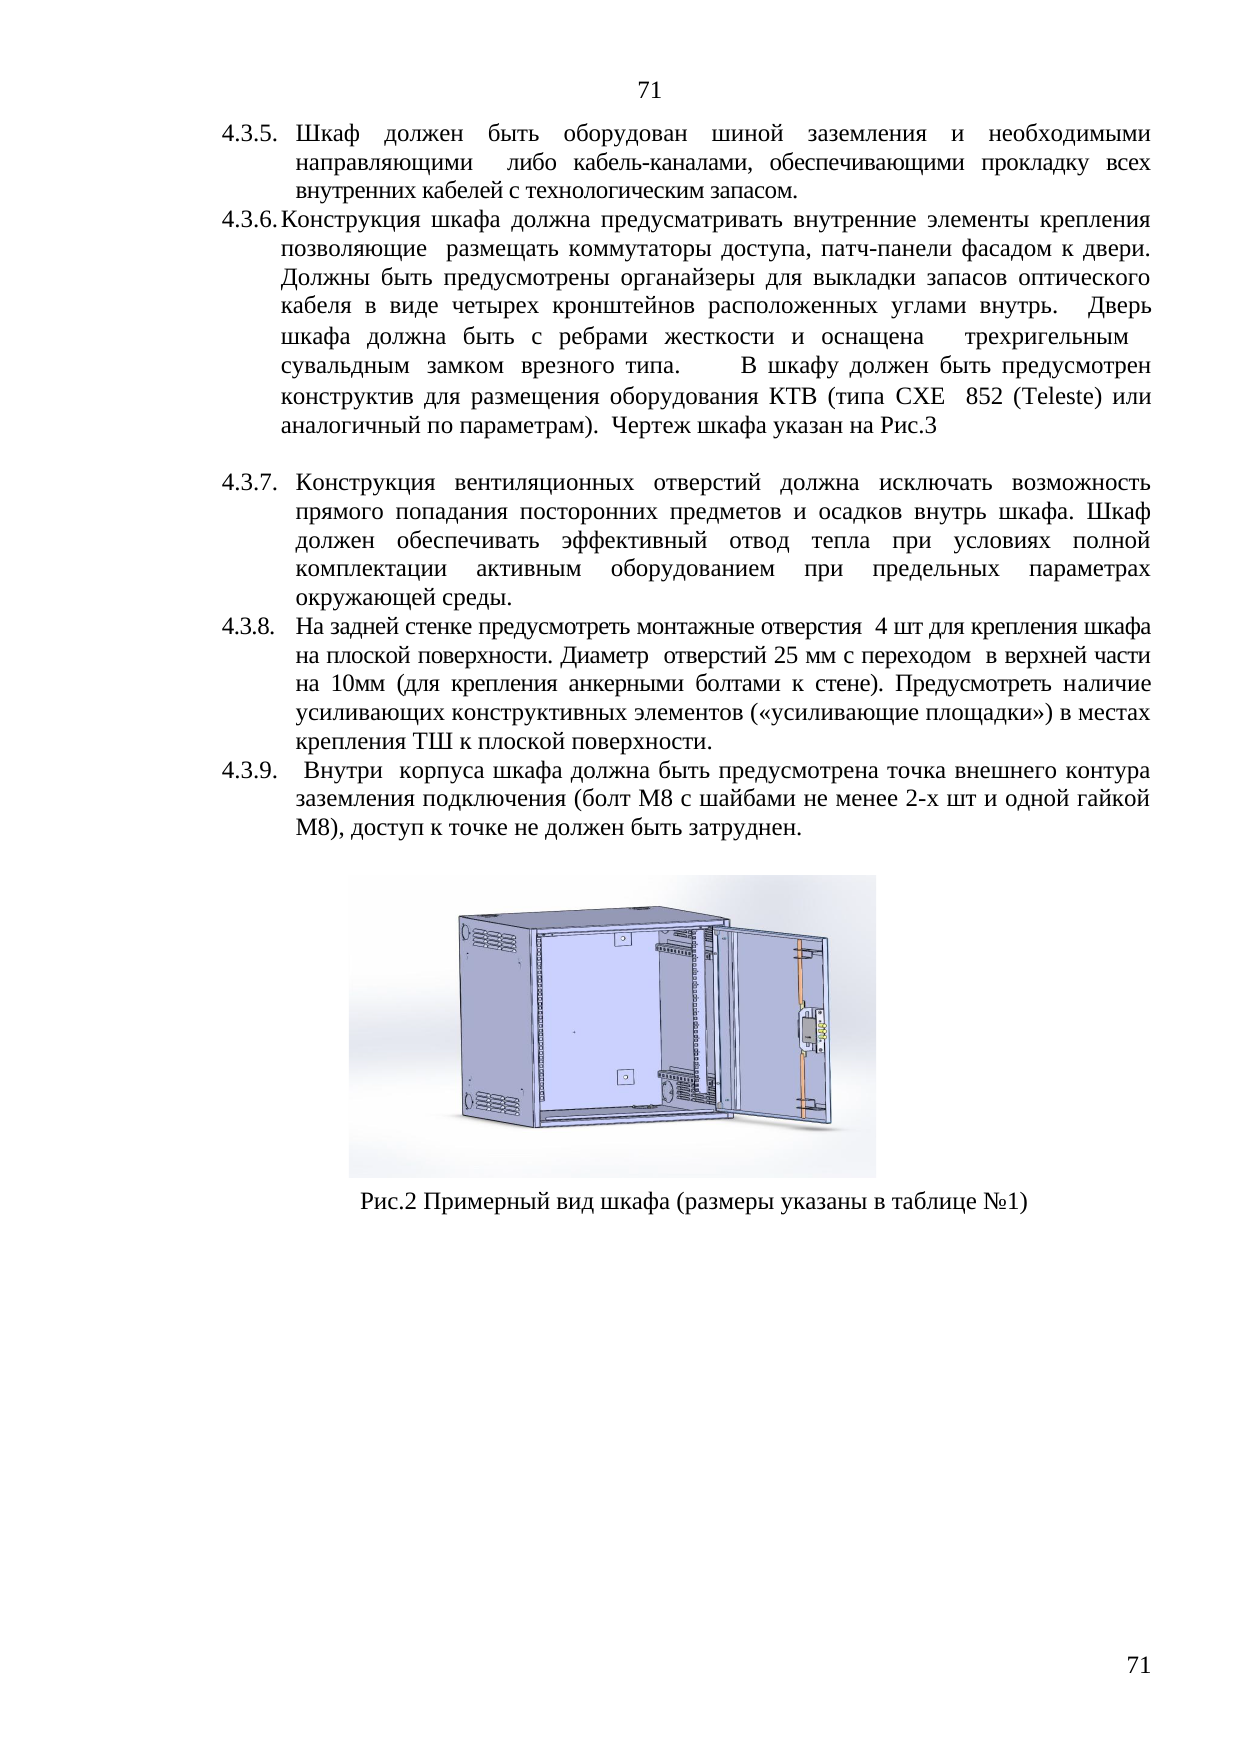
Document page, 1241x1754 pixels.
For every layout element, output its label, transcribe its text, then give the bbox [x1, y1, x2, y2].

list Внутри корпуса шкафа должна быть предусмотрена точка внешнего контура заземления подключения (болт М8 с шайбами не менее 2-х шт и одной гайкой М8), доступ к точке не должен быть затруднен. [222, 755, 1152, 841]
list Конструкция шкафа должна предусматривать внутренние элементы крепления позволяющие размещать коммутаторы доступа, патч-панели фасадом к двери. Должны быть предусмотрены органайзеры для выкладки запасов оптического кабеля в виде четырех кронштейнов расположенных углами внутрь. Дверь шкафа должна быть с ребрами жесткости и оснащена трехригельным сувальдным замком врезного типа. В шкафу должен быть предусмотрен конструктив для размещения оборудования КТВ (типа CXE 852 (Teleste) или аналогичный по параметрам). Чертеж шкафа указан на Рис.3 [222, 204, 1152, 438]
list Шкаф должен быть оборудован шиной заземления и необходимыми направляющими либо кабель-каналами, обеспечивающими прокладку всех внутренних кабелей с технологическим запасом. [222, 118, 1152, 204]
text Рис.2 Примерный вид шкафа (размеры указаны в таблице №1) [236, 1186, 1152, 1215]
list На задней стенке предусмотреть монтажные отверстия 4 шт для крепления шкафа на плоской поверхности. Диаметр отверстий 25 мм с переходом в верхней части на 10мм (для крепления анкерными болтами к стене). Предусмотреть наличие усиливающих конструктивных элементов («усиливающие площадки») в местах крепления ТШ к плоской поверхности. [222, 611, 1152, 755]
list Конструкция вентиляционных отверстий должна исключать возможность прямого попадания посторонних предметов и осадков внутрь шкафа. Шкаф должен обеспечивать эффективный отвод тепла при условиях полной комплектации активным оборудованием при предельных параметрах окружающей среды. [222, 467, 1152, 611]
